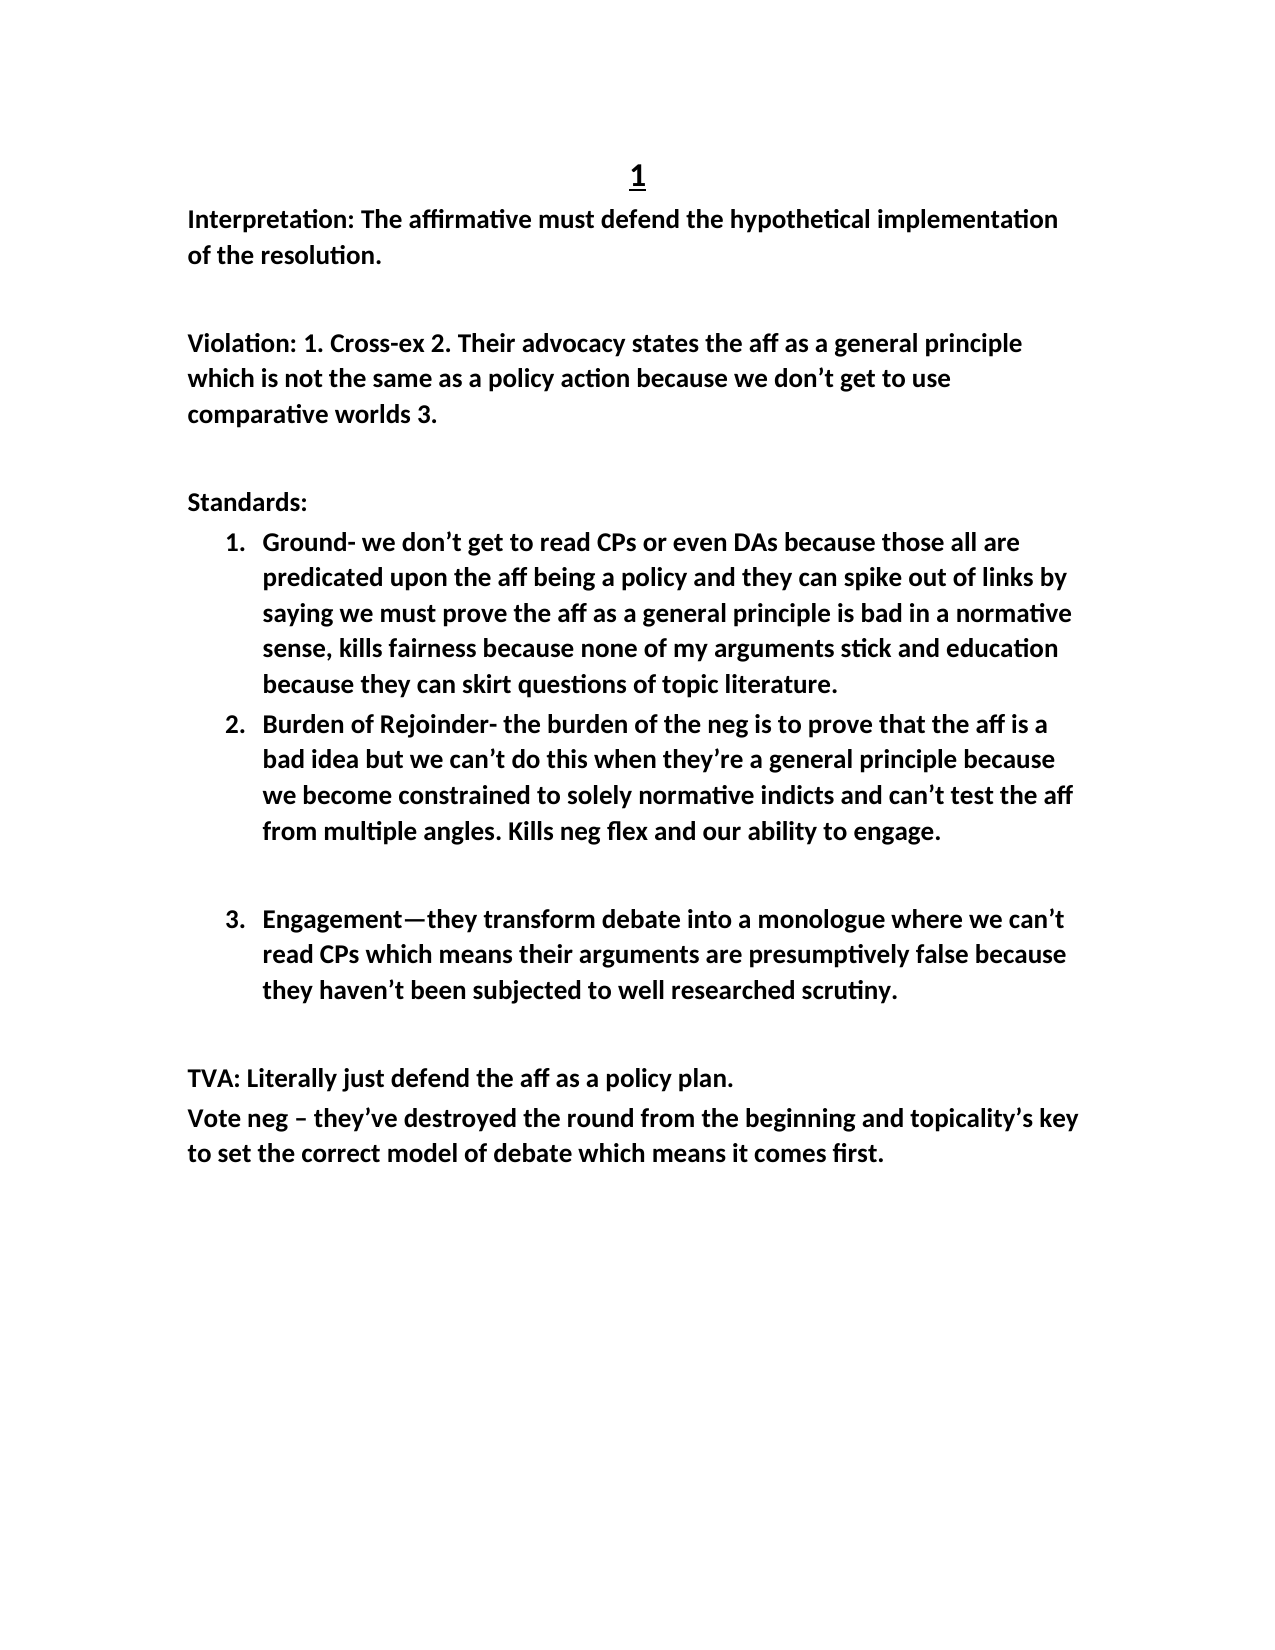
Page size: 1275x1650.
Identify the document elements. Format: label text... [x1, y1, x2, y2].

subtitle Engagement—they transform debate into a monologue where we can’t read CPs which means their arguments are presumptively false because they haven’t been subjected to well researched scrutiny. [225, 902, 1087, 1006]
subtitle Vote neg – they’ve destroyed the round from the beginning and topicality’s key to set the correct model of debate which means it comes first. [187, 1101, 1087, 1169]
subtitle Interpretation: The affirmative must defend the hypothetical implementation of the resolution. [187, 202, 1087, 271]
subtitle TVA: Literally just defend the aff as a policy plan. [187, 1061, 1087, 1094]
subtitle Violation: 1. Cross-ex 2. Their advocacy states the aff as a general principle which is not the same as a policy action because we don’t get to use comparative worlds 3. [187, 326, 1087, 430]
subtitle Burden of Rejoinder- the burden of the neg is to prove that the aff is a bad idea but we can’t do this when they’re a general principle because we become constrained to solely normative indicts and can’t test the aff from multiple angles. Kills neg flex and our ability to engage. [225, 707, 1087, 847]
subtitle 1 [187, 154, 1087, 195]
subtitle Ground- we don’t get to read CPs or even DAs because those all are predicated upon the aff being a policy and they can spike out of links by saying we must prove the aff as a general principle is bad in a normative sense, kills fairness because none of my arguments stick and education because they can skirt questions of topic literature. [225, 525, 1087, 700]
subtitle Standards: [187, 485, 1087, 518]
